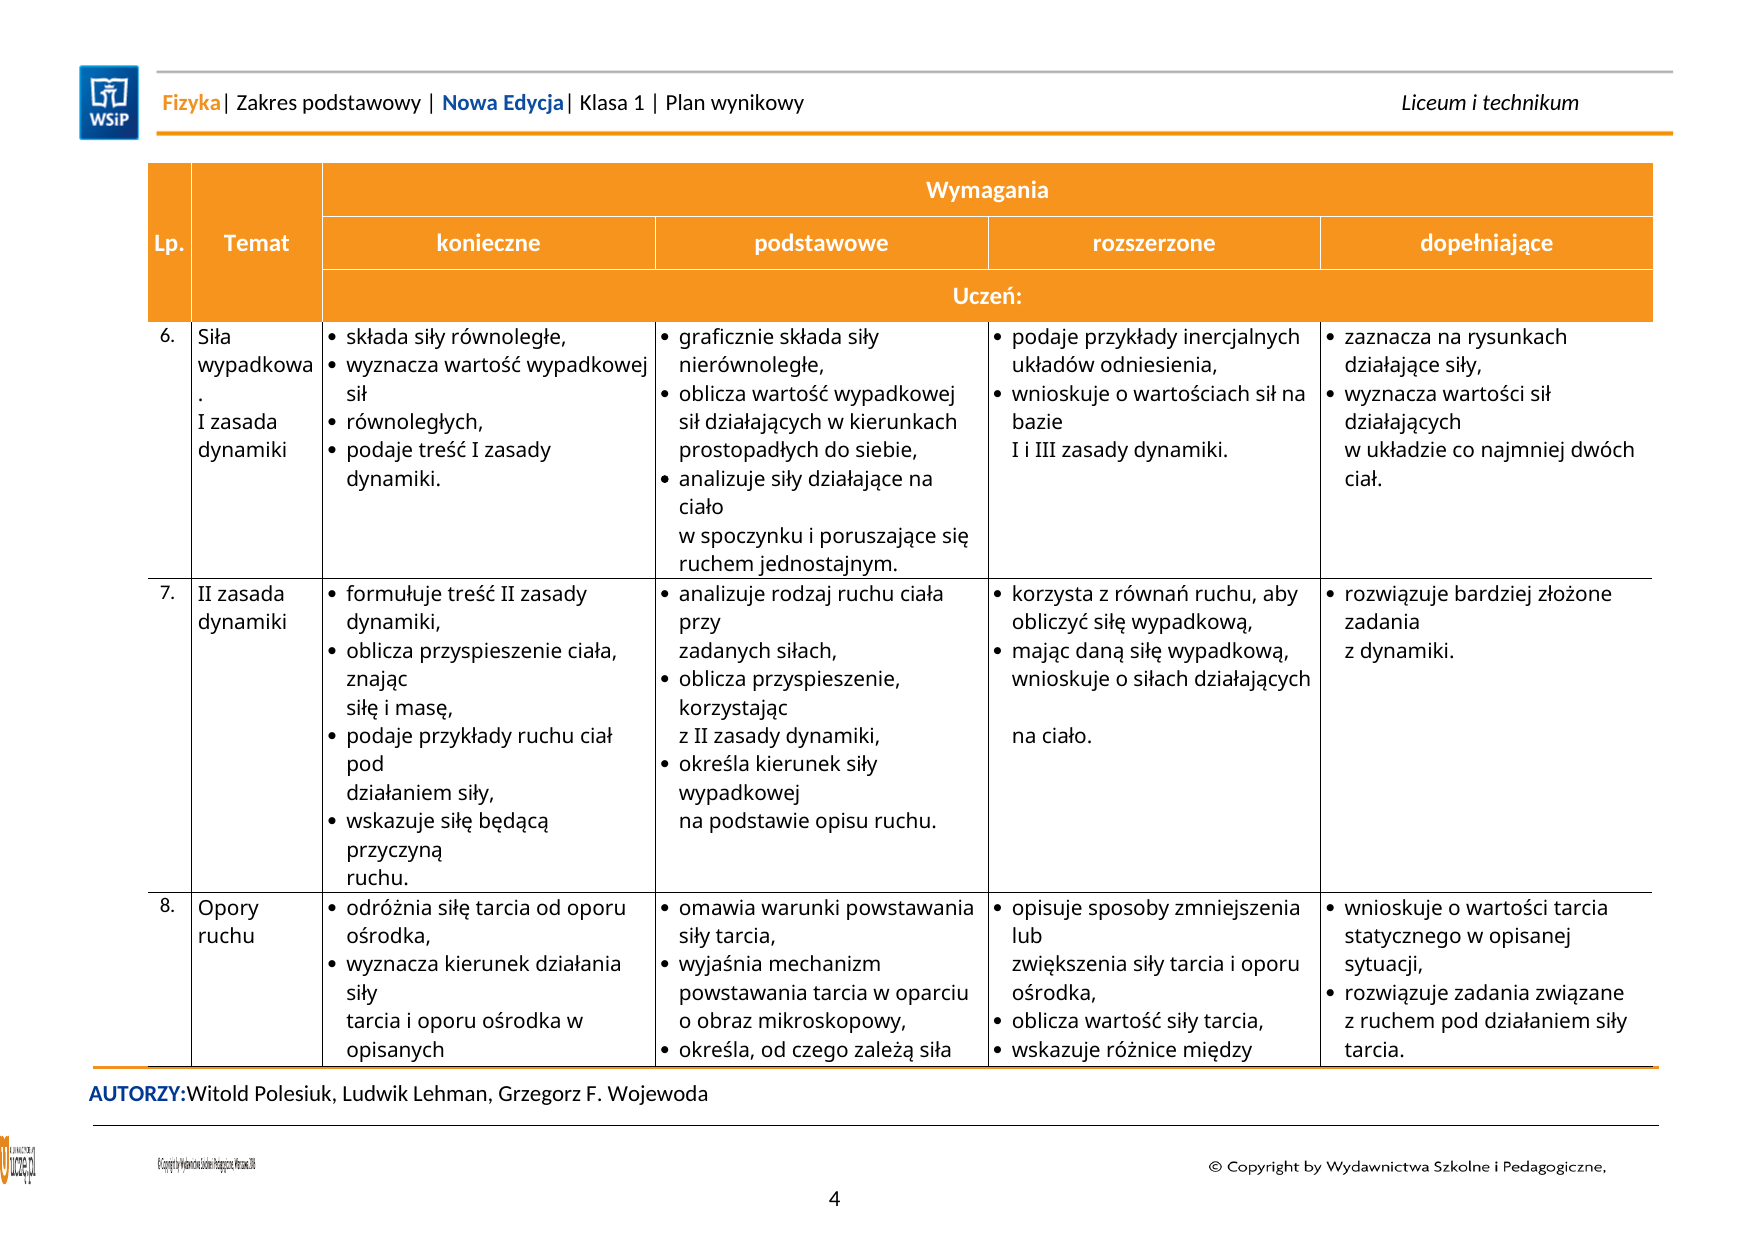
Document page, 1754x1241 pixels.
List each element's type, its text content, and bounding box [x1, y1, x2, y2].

table_cell 6. [148, 322, 191, 578]
table_cell dopełniające [1321, 217, 1653, 269]
table_cell formułuje treść II zasady dynamiki, oblicza przyspieszenie ciała, znając siłę i masę, podaje przykłady ruchu ciał pod działaniem siły, wskazuje siłę będącą przyczyną ruchu. [323, 579, 655, 892]
table_cell zaznacza na rysunkach działające siły, wyznacza wartości sił działających w układzie co najmniej dwóch ciał. [1321, 322, 1653, 578]
table_cell rozwiązuje bardziej złożone zadania z dynamiki. [1321, 578, 1653, 892]
table_cell korzysta z równań ruchu, aby obliczyć siłę wypadkową, mając daną siłę wypadkową, wnioskuje o siłach działających na ciało. [989, 579, 1320, 892]
table_cell Opory ruchu [192, 893, 322, 1066]
table_cell konieczne [323, 217, 655, 269]
table_header Lp. [148, 163, 191, 322]
table_cell Uczeń: [323, 270, 1653, 322]
table_cell 7. [148, 579, 191, 892]
table_cell graficznie składa siły nierównoległe, oblicza wartość wypadkowej sił działających w kierunkach prostopadłych do siebie, analizuje siły działające na ciało w spoczynku i poruszające się ruchem jednostajnym. [656, 322, 988, 578]
table_cell II zasada dynamiki [192, 579, 322, 892]
table_cell 8. [148, 893, 191, 1066]
table_cell wnioskuje o wartości tarcia statycznego w opisanej sytuacji, rozwiązuje zadania związane z ruchem pod działaniem siły tarcia. [1321, 892, 1653, 1066]
picture [0, 7, 1674, 164]
table_header Temat [192, 163, 322, 322]
table_cell analizuje rodzaj ruchu ciała przy zadanych siłach, oblicza przyspieszenie, korzystając z II zasady dynamiki, określa kierunek siły wypadkowej na podstawie opisu ruchu. [656, 579, 988, 892]
table_cell podstawowe [656, 217, 988, 269]
table_cell Siła wypadkowa. I zasada dynamiki [192, 322, 322, 578]
table_header Wymagania [323, 163, 1653, 216]
table_cell podaje przykłady inercjalnych układów odniesienia, wnioskuje o wartościach sił na bazie I i III zasady dynamiki. [989, 322, 1320, 578]
table_cell składa siły równoległe, wyznacza wartość wypadkowej sił równoległych, podaje treść I zasady dynamiki. [323, 322, 655, 578]
picture [1180, 1140, 1607, 1185]
table_cell rozszerzone [989, 217, 1320, 269]
